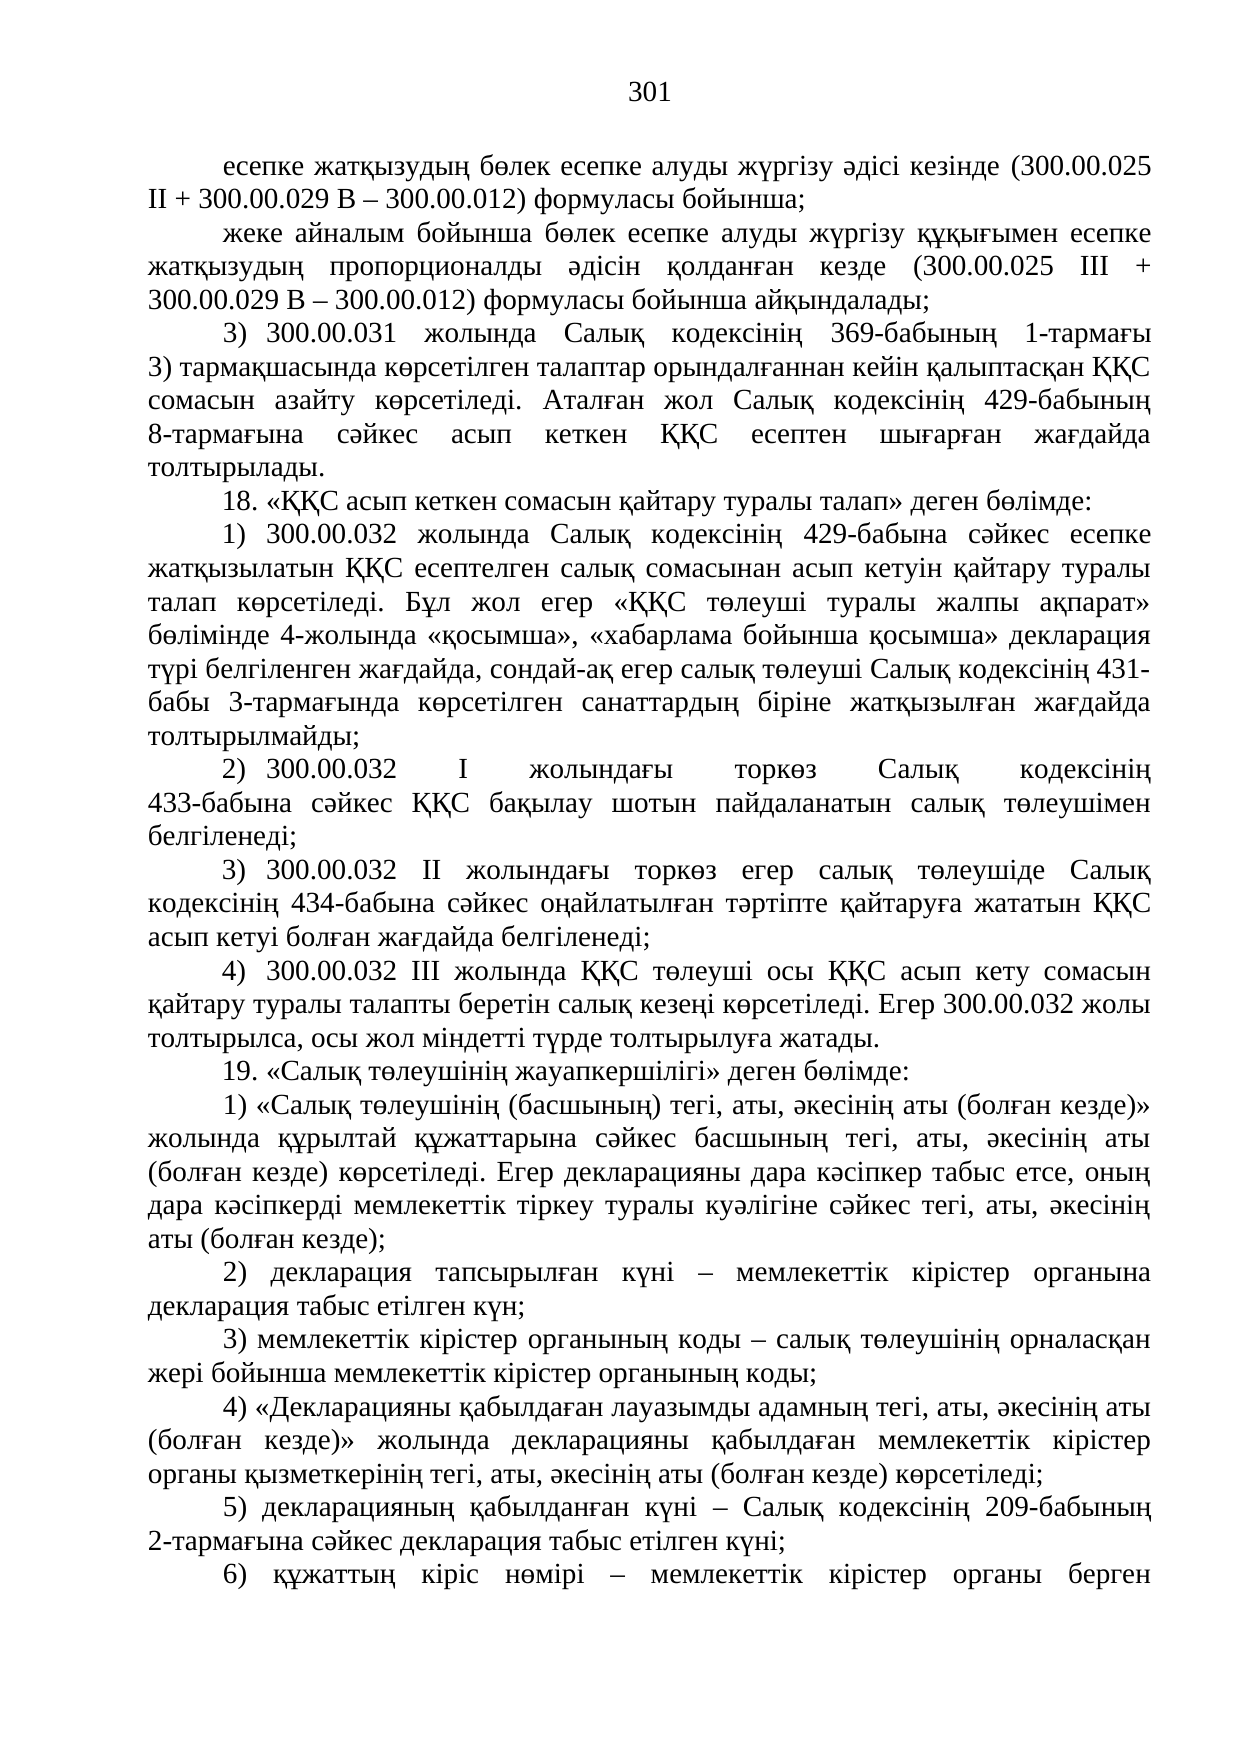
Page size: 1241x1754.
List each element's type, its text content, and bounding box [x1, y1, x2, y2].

text 2) декларация тапсырылған күні – мемлекеттік кірістер органына декларация табыс етілген күн; [148, 1254, 1152, 1322]
text 1) «Салық төлеушінің (басшының) тегі, аты, әкесінің аты (болған кезде)» жолында құрылтай құжаттарына сәйкес басшының тегі, аты, әкесінің аты (болған кезде) көрсетіледі. Егер декларацияны дара кәсіпкер табыс етсе, оның дара кәсіпкерді мемлекеттік тіркеу туралы куәлігіне сәйкес тегі, аты, әкесінің аты (болған кезде); [148, 1087, 1152, 1254]
list «Салық төлеушінің жауапкершілігі» деген бөлімде: [148, 1053, 1152, 1087]
text 5) декларацияның қабылданған күні – Салық кодексінің 209-бабының 2-тармағына сәйкес декларация табыс етілген күні; [148, 1489, 1152, 1556]
text есепке жатқызудың бөлек есепке алуды жүргізу әдісі кезінде (300.00.025 II + 300.00.029 В – 300.00.012) формуласы бойынша; [148, 148, 1152, 215]
list 300.00.032 IІІ жолында ҚҚС төлеуші осы ҚҚС асып кету сомасын қайтару туралы талапты беретін салық кезеңі көрсетіледі. Егер 300.00.032 жолы толтырылса, осы жол міндетті түрде толтырылуға жатады. [148, 953, 1152, 1053]
list «ҚҚС асып кеткен сомасын қайтару туралы талап» деген бөлімде: [148, 483, 1152, 517]
text 3) мемлекеттік кірістер органының коды – салық төлеушінің орналасқан жері бойынша мемлекеттік кірістер органының коды; [148, 1322, 1152, 1389]
text 4) «Декларацияны қабылдаған лауазымды адамның тегі, аты, әкесінің аты (болған кезде)» жолында декларацияны қабылдаған мемлекеттік кірістер органы қызметкерінің тегі, аты, әкесінің аты (болған кезде) көрсетіледі; [148, 1389, 1152, 1489]
list 300.00.031 жолында Салық кодексінің 369-бабының 1-тармағы 3) тармақшасында көрсетілген талаптар орындалғаннан кейін қалыптасқан ҚҚС сомасын азайту көрсетіледі. Аталған жол Салық кодексінің 429-бабының 8-тармағына сәйкес асып кеткен ҚҚС есептен шығарған жағдайда толтырылады. [148, 315, 1152, 483]
text жеке айналым бойынша бөлек есепке алуды жүргізу құқығымен есепке жатқызудың пропорционалды әдісін қолданған кезде (300.00.025 III + 300.00.029 В – 300.00.012) формуласы бойынша айқындалады; [148, 215, 1152, 315]
list 300.00.032 жолында Салық кодексінің 429-бабына сәйкес есепке жатқызылатын ҚҚС есептелген салық сомасынан асып кетуін қайтару туралы талап көрсетіледі. Бұл жол егер «ҚҚС төлеуші туралы жалпы ақпарат» бөлімінде 4-жолында «қосымша», «хабарлама бойынша қосымша» декларация түрі белгіленген жағдайда, сондай-ақ егер салық төлеуші Салық кодексінің 431-бабы 3-тармағында көрсетілген санаттардың біріне жатқызылған жағдайда толтырылмайды; [148, 517, 1152, 751]
list 300.00.032 ІІ жолындағы торкөз егер салық төлеушіде Салық кодексінің 434-бабына сәйкес оңайлатылған тәртіпте қайтаруға жататын ҚҚС асып кетуі болған жағдайда белгіленеді; [148, 852, 1152, 953]
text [148, 1556, 1152, 1590]
list 300.00.032 І жолындағы торкөз Салық кодексінің 433-бабына сәйкес ҚҚС бақылау шотын пайдаланатын салық төлеушімен белгіленеді; [148, 751, 1152, 852]
